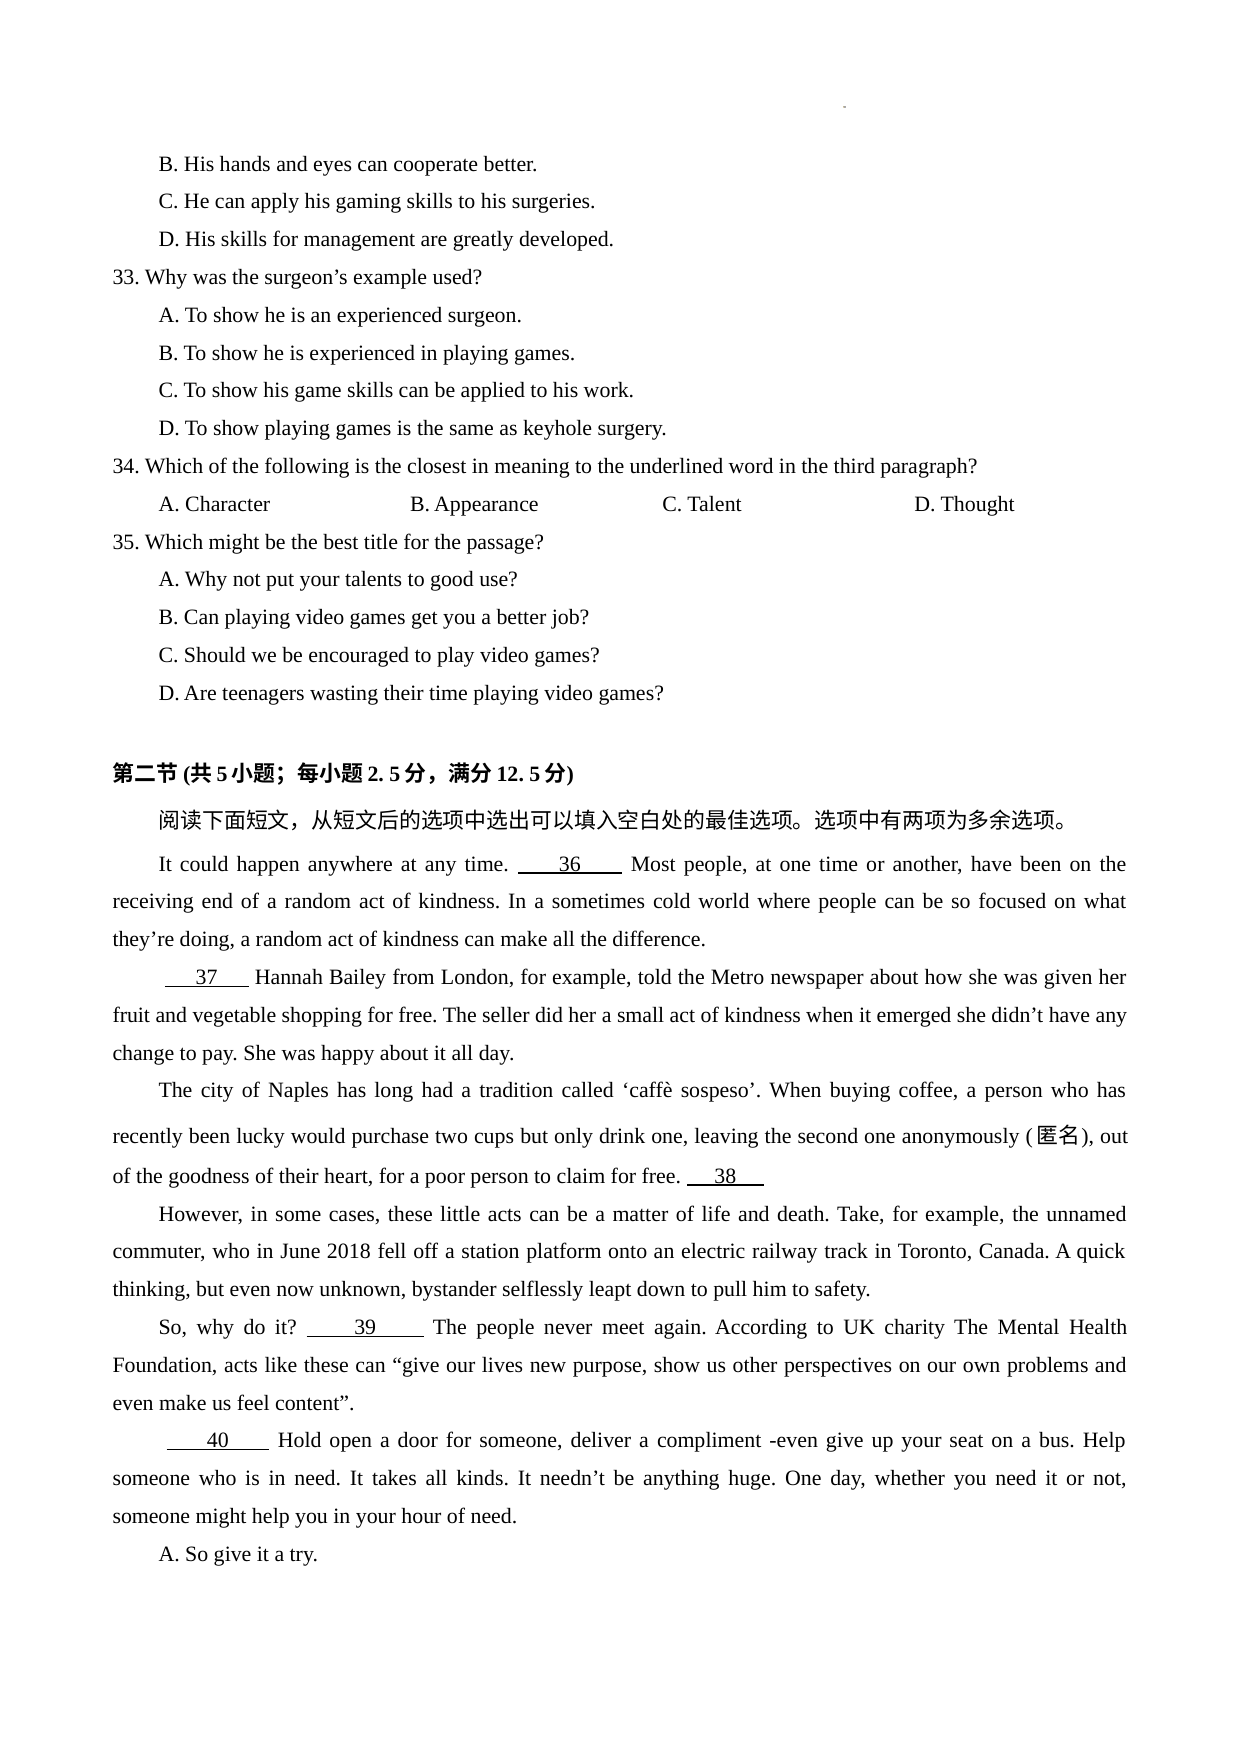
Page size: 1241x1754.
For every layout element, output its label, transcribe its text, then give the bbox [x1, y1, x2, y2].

text 35. Which might be the best title for the passage? [112, 529, 1128, 554]
text It could happen anywhere at any time. 36 Most people, at one time or another, have been on the receiving end of a random act of kindness. In a sometimes cold world where people can be so focused on what they’re doing, a random act of kindness can make all the difference. [112, 851, 1128, 951]
text A. Character B. Appearance C. Talent D. Thought [112, 491, 1128, 516]
text C. To show his game skills can be applied to his work. [112, 377, 1128, 403]
text C. Should we be encouraged to play video games? [112, 642, 1128, 667]
text B. To show he is experienced in playing games. [112, 339, 1128, 365]
text D. Are teenagers wasting their time playing video games? [112, 680, 1128, 705]
text A. To show he is an experienced surgeon. [112, 302, 1128, 327]
text 第二节 (共5小题；每小题2. 5分，满分12. 5分) [112, 756, 1128, 787]
text C. He can apply his gaming skills to his surgeries. [112, 188, 1128, 213]
text 40 Hold open a door for someone, deliver a compliment -even give up your seat on a bus. Help someone who is in need. It takes all kinds. It needn’t be anything huge. One day, whether you need it or not, someone might help you in your hour of need. [112, 1427, 1128, 1528]
text So, why do it? 39 The people never meet again. According to UK charity The Mental Health Foundation, acts like these can “give our lives new purpose, show us other perspectives on our own problems and even make us feel content”. [112, 1314, 1128, 1415]
text B. His hands and eyes can cooperate better. [112, 151, 1128, 176]
text D. His skills for management are greatly developed. [112, 226, 1128, 251]
text 33. Why was the surgeon’s example used? [112, 264, 1128, 289]
text However, in some cases, these little acts can be a matter of life and death. Take, for example, the unnamed commuter, who in June 2018 fell off a station platform onto an electric railway track in Toronto, Canada. A quick thinking, but even now unknown, bystander selflessly leapt down to pull him to safety. [112, 1201, 1128, 1301]
text 37 Hannah Bailey from London, for example, told the Metro newspaper about how she was given her fruit and vegetable shopping for free. The seller did her a small act of kindness when it emerged she didn’t have any change to pay. She was happy about it all day. [112, 964, 1128, 1065]
text B. Can playing video games get you a better job? [112, 604, 1128, 629]
text 34. Which of the following is the closest in meaning to the underlined word in the third paragraph? [112, 453, 1128, 478]
text D. To show playing games is the same as keyhole surgery. [112, 415, 1128, 440]
text A. So give it a try. [112, 1541, 1128, 1566]
text A. Why not put your talents to good use? [112, 566, 1128, 592]
text The city of Naples has long had a tradition called ‘caffè sospeso’. When buying coffee, a person who has recently been lucky would purchase two cups but only drink one, leaving the second one anonymously (匿名), out of the goodness of their heart, for a poor person to claim for free. 38 [112, 1077, 1128, 1188]
text 阅读下面短文，从短文后的选项中选出可以填入空白处的最佳选项。选项中有两项为多余选项。 [112, 803, 1128, 835]
